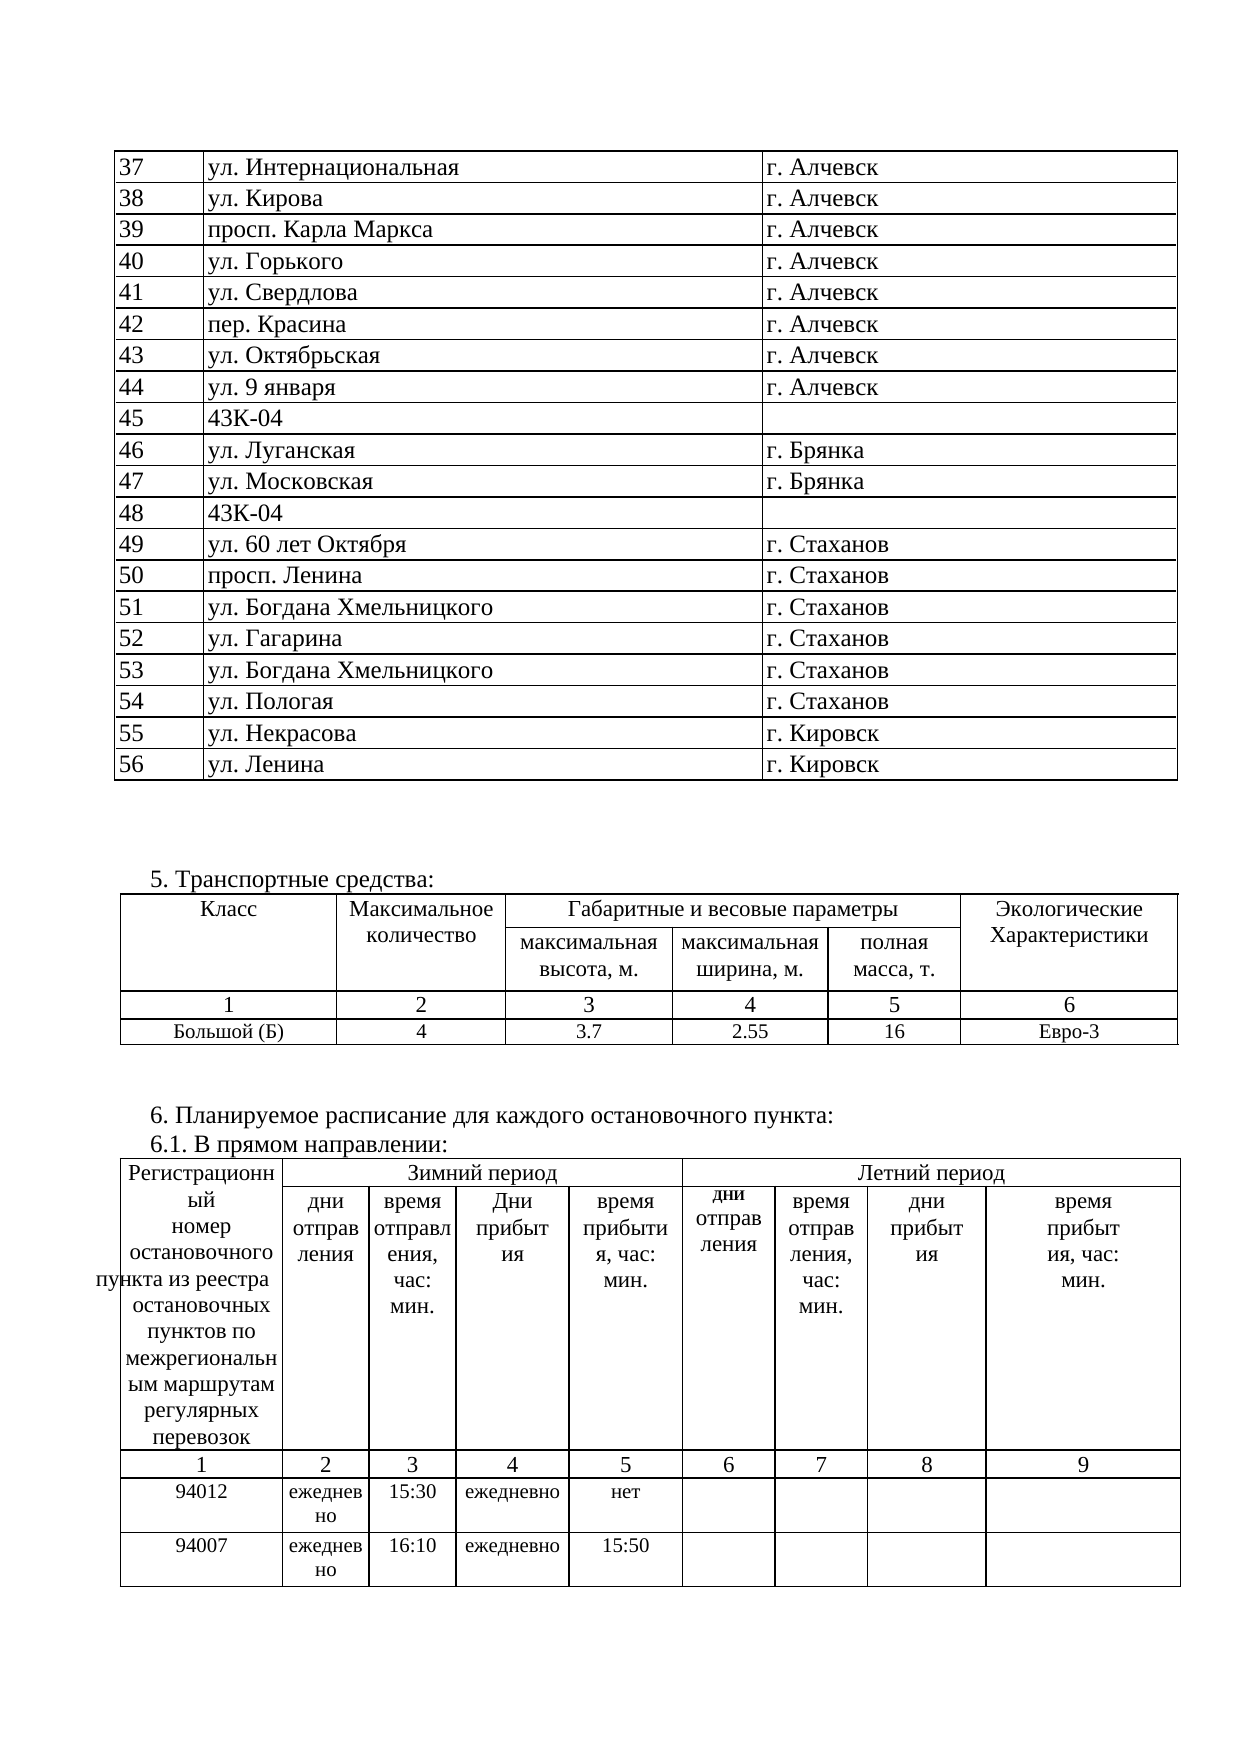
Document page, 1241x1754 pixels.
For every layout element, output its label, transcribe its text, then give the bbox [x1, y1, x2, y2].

text 5. Транспортные средства: [150, 864, 1090, 893]
table_cell г. Брянка [763, 465, 1177, 496]
table_cell максимальная высота, м. [506, 928, 672, 990]
table_cell 43К-04 [204, 498, 762, 527]
table_cell 2.55 [673, 1020, 827, 1043]
table_cell Евро-3 [961, 1020, 1177, 1043]
table_cell 9 [987, 1451, 1180, 1477]
table_header Габаритные и весовые параметры [506, 895, 960, 927]
table_cell [683, 1479, 774, 1531]
table_cell г. Стаханов [763, 685, 1177, 716]
table_cell ул. Октябрьская [204, 340, 762, 370]
table_header Летний период [683, 1159, 1180, 1186]
table_header Зимний период [283, 1159, 682, 1186]
table_cell просп. Ленина [204, 561, 762, 590]
table_cell 47 [115, 466, 203, 496]
table_cell 6 [683, 1451, 774, 1477]
table_cell 46 [115, 434, 203, 464]
table_cell ул. Ленина [204, 749, 762, 779]
table_cell 16 [829, 1020, 960, 1043]
table_cell 4 [337, 1020, 505, 1043]
table_header Максимальное количество [337, 895, 505, 990]
table_cell 55 [115, 717, 203, 748]
table_cell 8 [868, 1451, 985, 1477]
text 6.1. В прямом направлении: [150, 1129, 1090, 1158]
table_cell 2 [337, 992, 505, 1018]
table_header Класс [121, 895, 336, 990]
table_cell [776, 1479, 867, 1531]
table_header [121, 1159, 282, 1449]
table_cell нет [570, 1479, 682, 1531]
table_cell 52 [115, 623, 203, 653]
table_cell ежедневно [283, 1533, 368, 1586]
table_cell [868, 1479, 985, 1531]
table_cell ул. Гагарина [204, 623, 762, 653]
table_cell ул. Пологая [204, 686, 762, 716]
table_cell просп. Карла Маркса [204, 215, 762, 244]
table_cell время прибыт ия, час: мин. [987, 1187, 1180, 1449]
table_cell дни прибыт ия [868, 1187, 985, 1449]
table_cell ул. Луганская [204, 435, 762, 464]
table_cell 94007 [121, 1533, 282, 1586]
table_cell ул. Интернациональная [204, 152, 762, 181]
table_cell г. Алчевск [763, 152, 1177, 181]
table_header Экологические Характеристики [961, 895, 1177, 990]
table_cell 7 [776, 1451, 867, 1477]
table_cell 5 [570, 1451, 682, 1477]
table_cell время отправ ления, час: мин. [776, 1187, 867, 1449]
table_cell ежедневно [457, 1533, 568, 1586]
table_cell 1 [121, 1451, 282, 1477]
table_cell время отправл ения, час: мин. [370, 1187, 455, 1449]
table_cell Дни прибыт ия [457, 1187, 568, 1449]
table_cell ул. Кирова [204, 183, 762, 213]
table_cell 15:50 [570, 1533, 682, 1586]
table_cell ежедневно [457, 1479, 568, 1531]
table_cell Большой (Б) [121, 1020, 336, 1043]
table_cell 5 [829, 992, 960, 1018]
table_cell г. Алчевск [763, 244, 1177, 276]
table_cell дни отправ ления [283, 1187, 368, 1449]
table_cell [987, 1533, 1180, 1586]
table_cell 3.7 [506, 1020, 672, 1043]
table_cell 94012 [121, 1479, 282, 1531]
table_cell 39 [115, 214, 203, 244]
table_cell г. Стаханов [763, 622, 1177, 653]
table_cell ул. Богдана Хмельницкого [204, 592, 762, 622]
table_cell 43 [115, 340, 203, 370]
table_cell [987, 1479, 1180, 1531]
table_cell 44 [115, 371, 203, 402]
table_cell ул. Московская [204, 466, 762, 496]
table_cell время прибыти я, час: мин. [570, 1187, 682, 1449]
table_cell ул. Свердлова [204, 277, 762, 307]
table_cell г. Стаханов [763, 559, 1177, 590]
table_cell 15:30 [370, 1479, 455, 1531]
table_cell 56 [115, 749, 203, 779]
table_cell 6 [961, 992, 1177, 1018]
table_cell г. Алчевск [763, 370, 1177, 402]
table_cell 38 [115, 183, 203, 213]
table_cell 48 [115, 497, 203, 527]
table_cell г. Алчевск [763, 181, 1177, 213]
table_cell ул. Некрасова [204, 718, 762, 748]
table_cell г. Алчевск [763, 276, 1177, 307]
table_cell ДНИ отправ ления [683, 1187, 774, 1449]
table_cell 45 [115, 403, 203, 433]
table_cell 16:10 [370, 1533, 455, 1586]
table_cell г. Стаханов [763, 528, 1177, 559]
table_cell 50 [115, 560, 203, 590]
table_cell 3 [370, 1451, 455, 1477]
table_cell г. Брянка [763, 433, 1177, 464]
table_cell [683, 1533, 774, 1586]
table_cell 40 [115, 245, 203, 276]
table_cell 2 [283, 1451, 368, 1477]
table_cell [763, 496, 1177, 527]
table_cell г. Кировск [763, 748, 1177, 779]
table_cell г. Стаханов [763, 653, 1177, 685]
table_cell ул. 9 января [204, 372, 762, 402]
table_cell ул. 60 лет Октября [204, 529, 762, 559]
table_cell ул. Богдана Хмельницкого [204, 655, 762, 685]
table_cell [763, 402, 1177, 433]
table_cell ул. Горького [204, 246, 762, 276]
table_cell 1 [121, 992, 336, 1018]
table_cell г. Стаханов [763, 590, 1177, 622]
table_cell г. Алчевск [763, 339, 1177, 370]
table_cell [776, 1533, 867, 1586]
table_cell полная масса, т. [829, 928, 960, 990]
table_cell 51 [115, 591, 203, 622]
table_cell пер. Красина [204, 309, 762, 339]
table_cell г. Алчевск [763, 213, 1177, 244]
table_cell 53 [115, 654, 203, 685]
table_cell 42 [115, 308, 203, 339]
table_cell 49 [115, 529, 203, 559]
table_cell г. Алчевск [763, 307, 1177, 339]
table_cell 54 [115, 686, 203, 716]
table_cell 41 [115, 277, 203, 307]
table_cell 43К-04 [204, 403, 762, 433]
table_cell [868, 1533, 985, 1586]
table_cell 3 [506, 992, 672, 1018]
table_cell 4 [457, 1451, 568, 1477]
table_cell г. Кировск [763, 716, 1177, 748]
table_cell максимальная ширина, м. [673, 928, 827, 990]
table_cell ежедневно [283, 1479, 368, 1531]
table_cell 37 [115, 152, 203, 181]
text 6. Планируемое расписание для каждого остановочного пункта: [150, 1100, 1090, 1129]
table_cell 4 [673, 992, 827, 1018]
